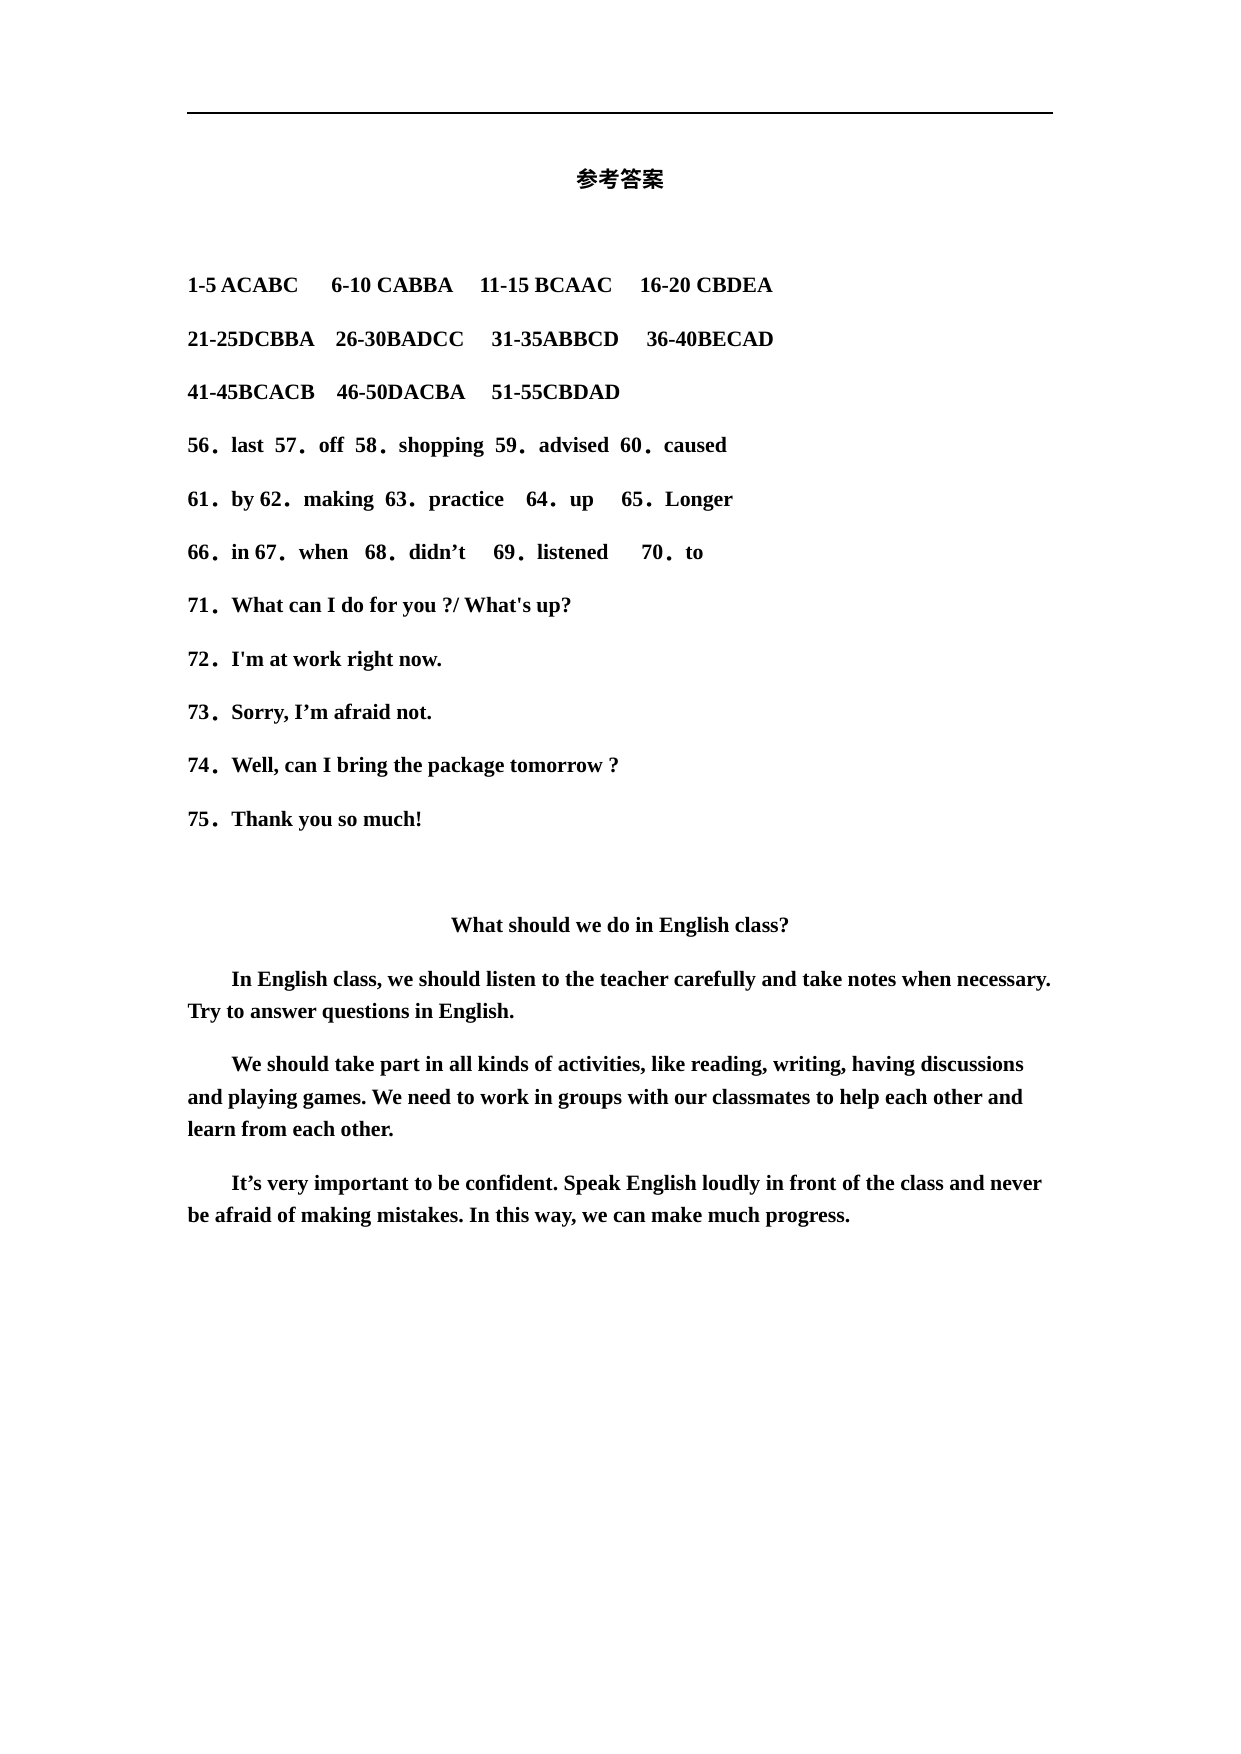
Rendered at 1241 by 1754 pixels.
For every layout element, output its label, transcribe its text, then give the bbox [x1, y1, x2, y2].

text 73．Sorry, I’m afraid not. [187, 695, 1053, 728]
text 75．Thank you so much! [187, 802, 1053, 834]
text 参考答案 [187, 162, 1053, 194]
text 72．I'm at work right now. [187, 642, 1053, 674]
text 74．Well, can I bring the package tomorrow ? [187, 749, 1053, 781]
text 21-25DCBBA 26-30BADCC 31-35ABBCD 36-40BECAD [187, 322, 1053, 354]
text We should take part in all kinds of activities, like reading, writing, having discussions and playing games. We need to work in groups with our classmates to help each other and learn from each other. [187, 1048, 1053, 1145]
text What should we do in English class? [187, 909, 1053, 941]
text 1-5 ACABC 6-10 CABBA 11-15 BCAAC 16-20 CBDEA [187, 269, 1053, 301]
text 61．by 62．making 63．practice 64．up 65．Longer [187, 482, 1053, 514]
text It’s very important to be confident. Speak English loudly in front of the class and never be afraid of making mistakes. In this way, we can make much progress. [187, 1166, 1053, 1231]
text 66．in 67．when 68．didn’t 69．listened 70．to [187, 535, 1053, 568]
text 71．What can I do for you ?/ What's up? [187, 589, 1053, 621]
text 41-45BCACB 46-50DACBA 51-55CBDAD [187, 375, 1053, 408]
text 56．last 57．off 58．shopping 59．advised 60．caused [187, 429, 1053, 461]
text In English class, we should listen to the teacher carefully and take notes when necessary. Try to answer questions in English. [187, 962, 1053, 1027]
